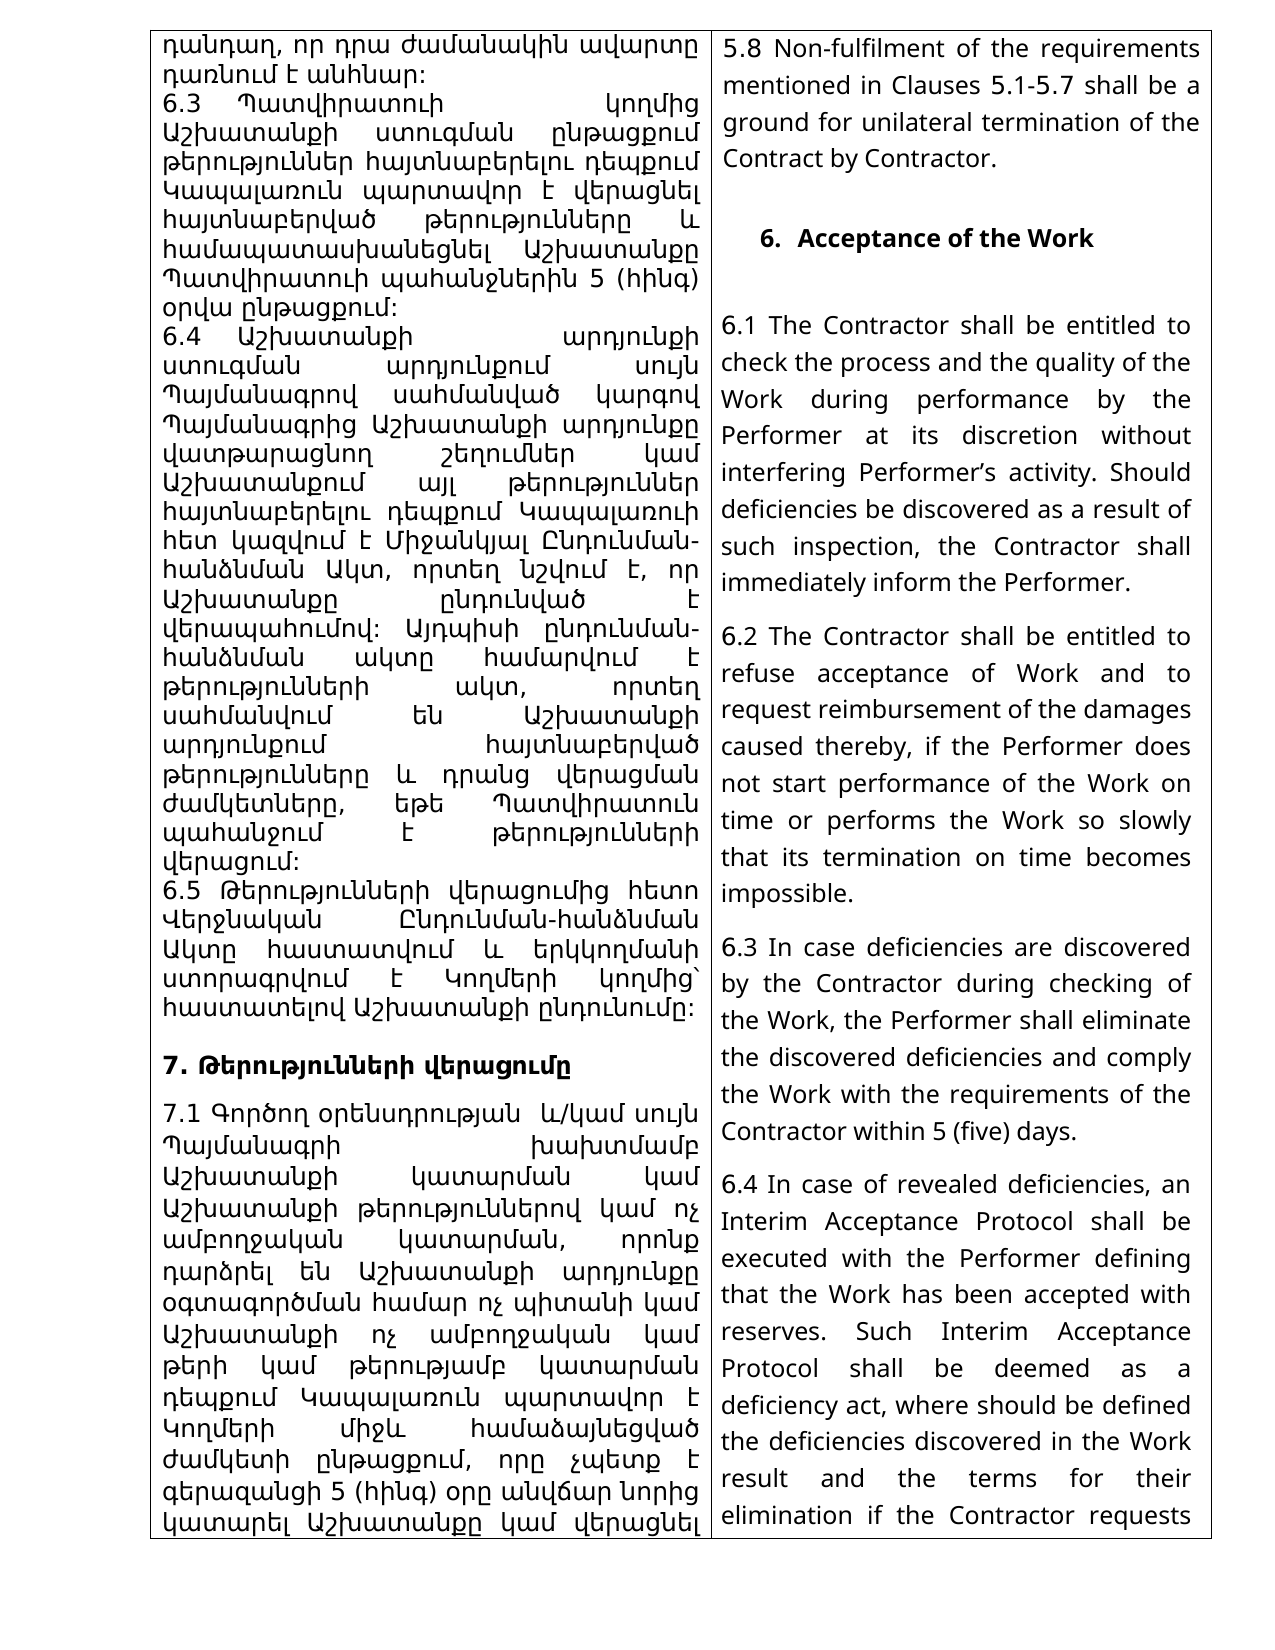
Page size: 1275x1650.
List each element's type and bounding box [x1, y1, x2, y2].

table_header [712, 31, 1211, 1538]
table_header [151, 31, 711, 1538]
